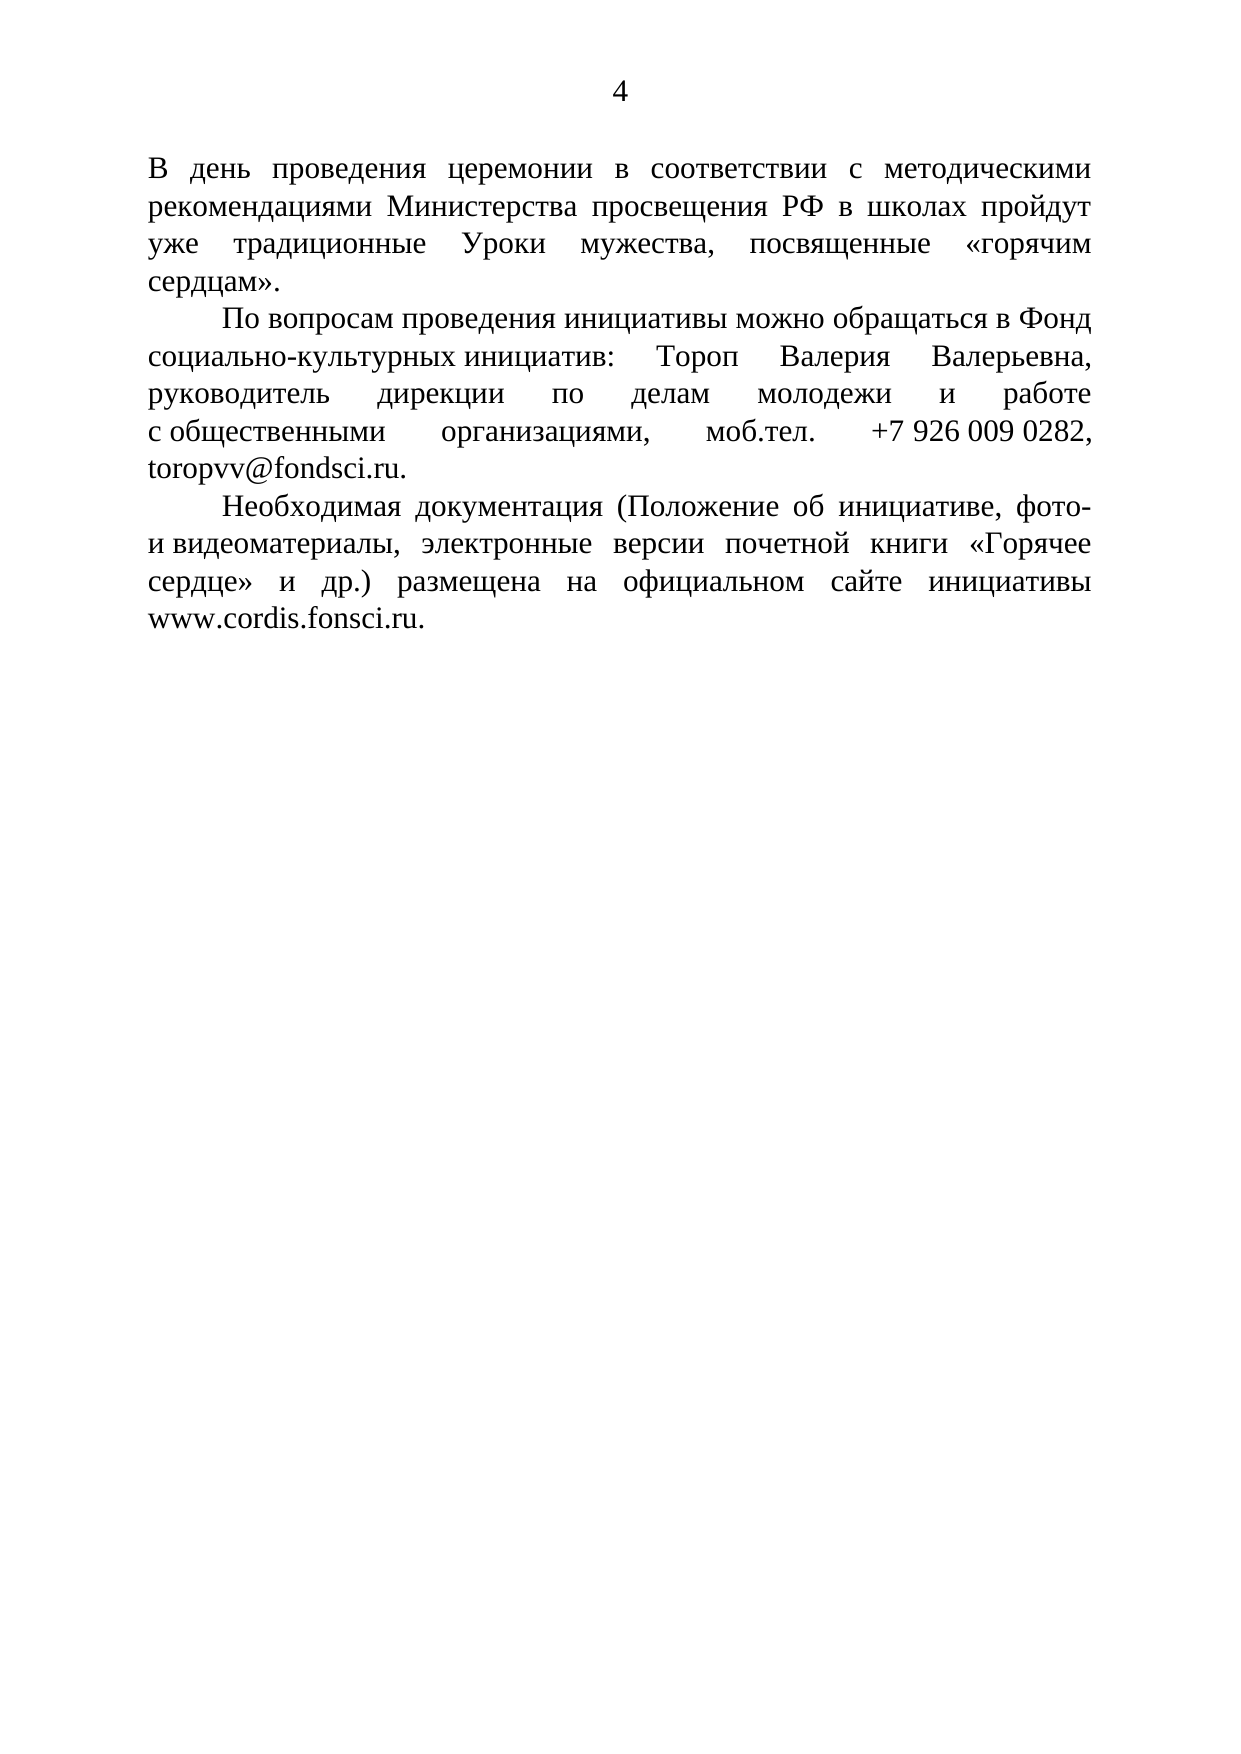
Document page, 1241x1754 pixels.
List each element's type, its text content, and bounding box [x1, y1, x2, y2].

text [148, 148, 1092, 298]
text Необходимая документация (Положение об инициативе, фото- и видеоматериалы, электронные версии почетной книги «Горячее сердце» и др.) размещена на официальном сайте инициативы www.cordis.fonsci.ru. [148, 485, 1092, 635]
text По вопросам проведения инициативы можно обращаться в Фонд социально-культурных инициатив: Тороп Валерия Валерьевна, руководитель дирекции по делам молодежи и работе с общественными организациями, моб.тел. +7 926 009 0282, toropvv@fondsci.ru. [148, 298, 1092, 485]
